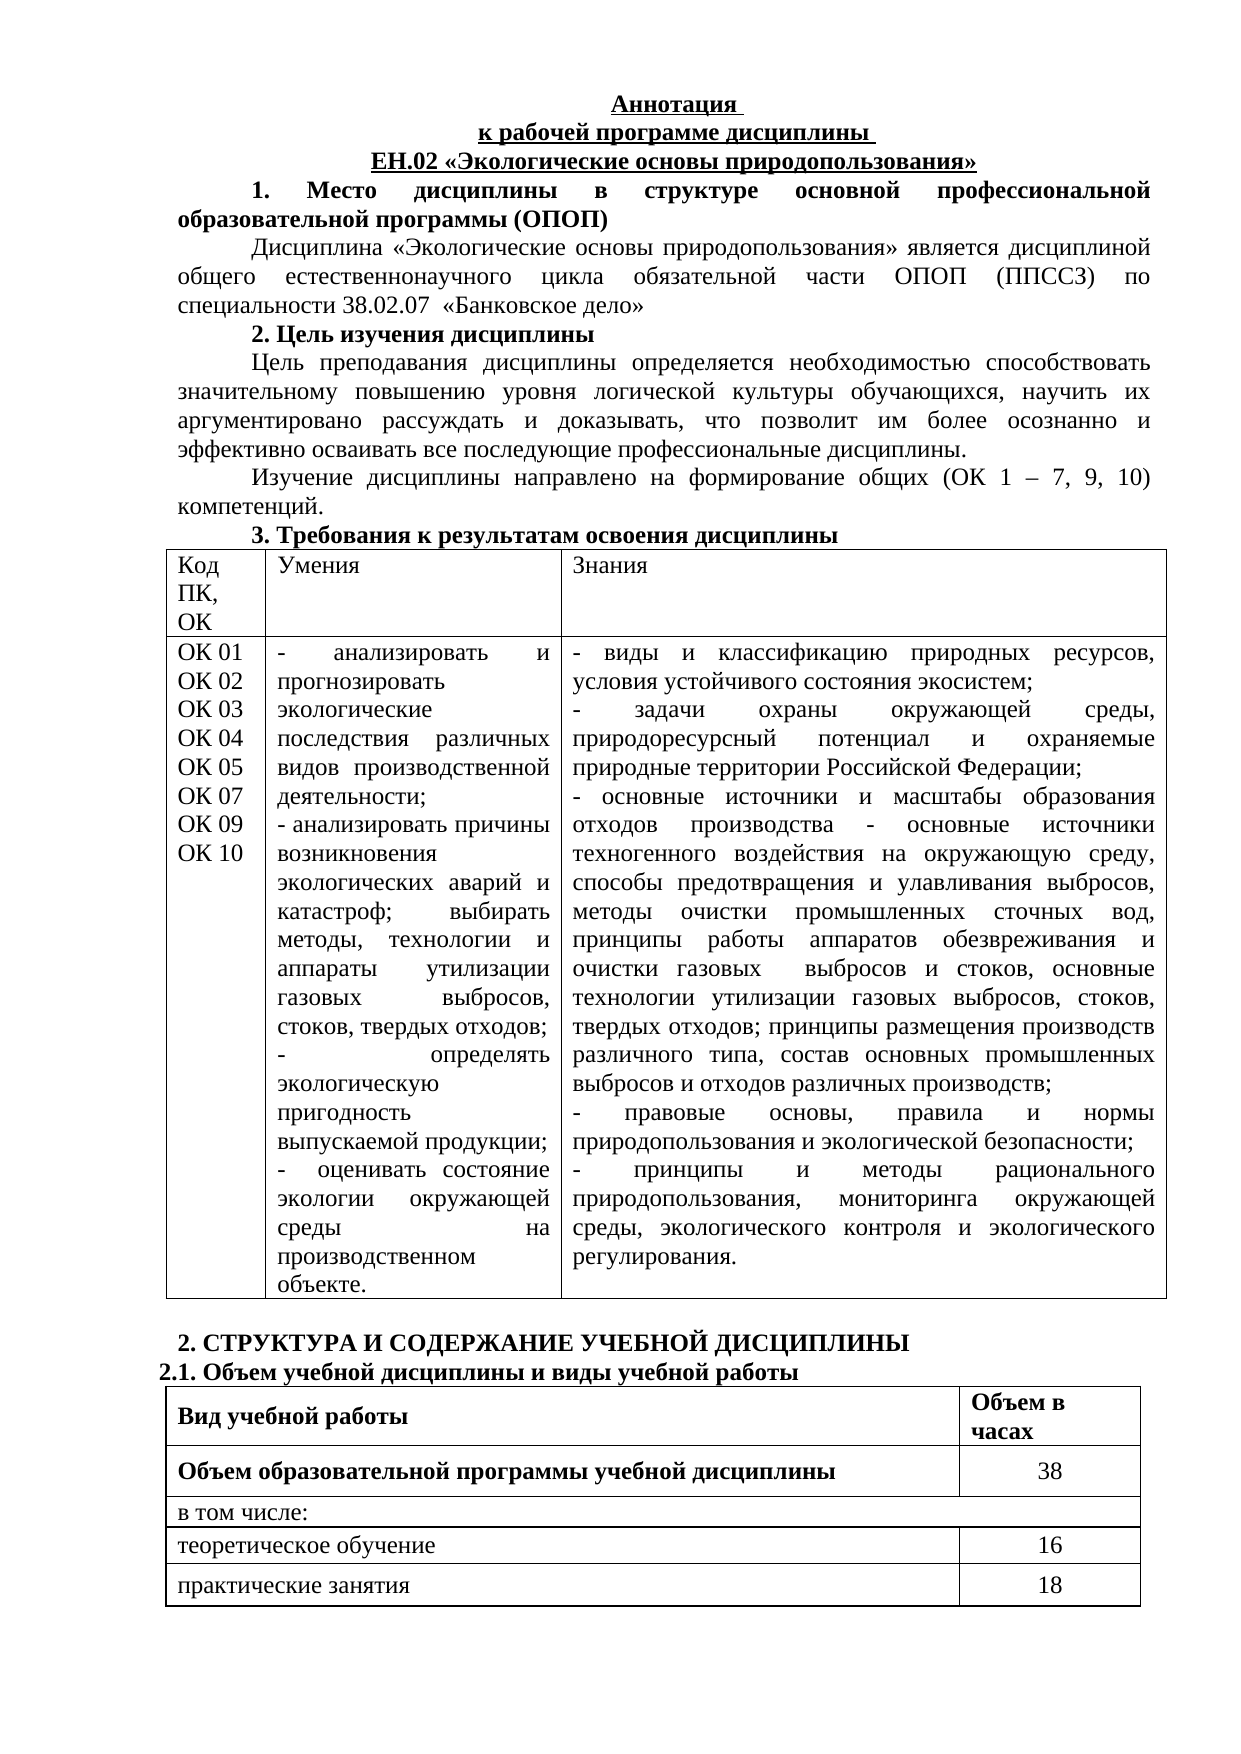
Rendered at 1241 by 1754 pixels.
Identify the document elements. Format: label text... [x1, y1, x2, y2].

table_header Знания [562, 550, 1166, 636]
text 1. Место дисциплины в структуре основной профессиональной образовательной программы (ОПОП) [177, 175, 1152, 232]
text к рабочей программе дисциплины [158, 117, 1152, 146]
table_header Вид учебной работы [167, 1387, 959, 1444]
table_cell 38 [960, 1446, 1140, 1496]
text Аннотация [158, 89, 1152, 117]
table_header Умения [266, 550, 561, 636]
text 2. Цель изучения дисциплины [177, 319, 1152, 347]
table_cell - анализировать и прогнозировать экологические последствия различных видов производственной деятельности; - анализировать причины возникновения экологических аварий и катастроф; выбирать методы, технологии и аппараты утилизации газовых выбросов, стоков, твердых отходов; - определять экологическую пригодность выпускаемой продукции; - оценивать состояние экологии окружающей среды на производственном объекте. [266, 637, 561, 1298]
table_cell ОК 01 ОК 02 ОК 03 ОК 04 ОК 05 ОК 07 ОК 09 ОК 10 [167, 637, 265, 1298]
table_cell 18 [960, 1564, 1140, 1605]
table_header Код ПК, ОК [167, 550, 265, 636]
text 3. Требования к результатам освоения дисциплины [177, 520, 1152, 549]
table_header Объем в часах [960, 1387, 1140, 1444]
text Цель преподавания дисциплины определяется необходимостью способствовать значительному повышению уровня логической культуры обучающихся, научить их аргументировано рассуждать и доказывать, что позволит им более осознанно и эффективно осваивать все последующие профессиональные дисциплины. [177, 347, 1152, 462]
table_cell - виды и классификацию природных ресурсов, условия устойчивого состояния экосистем; - задачи охраны окружающей среды, природоресурсный потенциал и охраняемые природные территории Российской Федерации; - основные источники и масштабы образования отходов производства - основные источники техногенного воздействия на окружающую среду, способы предотвращения и улавливания выбросов, методы очистки промышленных сточных вод, принципы работы аппаратов обезвреживания и очистки газовых выбросов и стоков, основные технологии утилизации газовых выбросов, стоков, твердых отходов; принципы размещения производств различного типа, состав основных промышленных выбросов и отходов различных производств; - правовые основы, правила и нормы природопользования и экологической безопасности; - принципы и методы рационального природопользования, мониторинга окружающей среды, экологического контроля и экологического регулирования. [562, 637, 1166, 1298]
text 2.1. Объем учебной дисциплины и виды учебной работы [158, 1357, 1152, 1386]
list Изучение дисциплины направлено на формирование общих (ОК 1 – 7, 9, 10) компетенций. [177, 462, 1152, 520]
text 2. СТРУКТУРА И СОДЕРЖАНИЕ УЧЕБНОЙ ДИСЦИПЛИНЫ [177, 1328, 1152, 1357]
table_cell в том числе: [167, 1497, 1140, 1526]
table_cell практические занятия [167, 1564, 959, 1605]
text ЕН.02 «Экологические основы природопользования» [158, 146, 1152, 175]
text Дисциплина «Экологические основы природопользования» является дисциплиной общего естественнонаучного цикла обязательной части ОПОП (ППССЗ) по специальности 38.02.07 «Банковское дело» [177, 232, 1152, 319]
table_cell теоретическое обучение [167, 1528, 959, 1562]
table_cell Объем образовательной программы учебной дисциплины [167, 1446, 959, 1496]
table_cell 16 [960, 1528, 1140, 1562]
